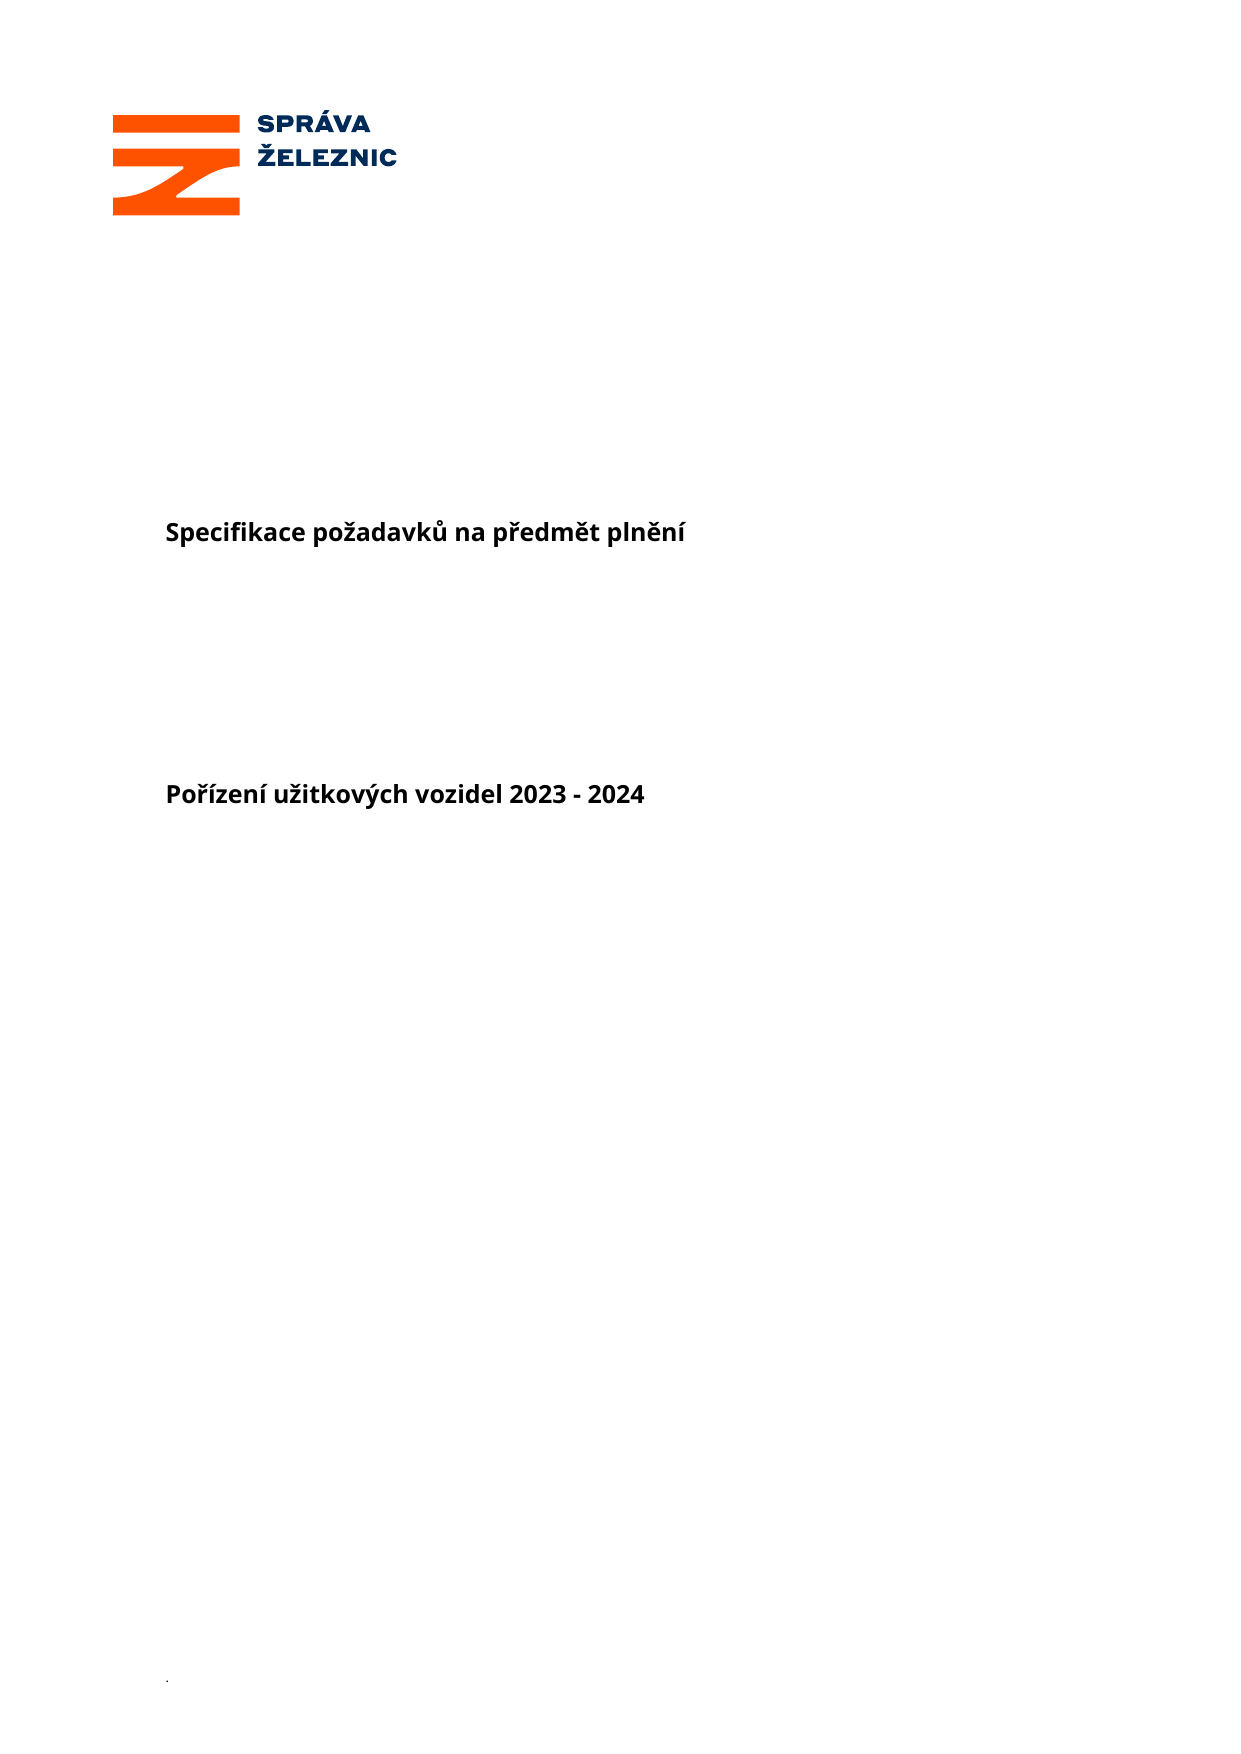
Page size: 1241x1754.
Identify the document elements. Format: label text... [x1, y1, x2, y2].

text Specifikace požadavků na předmět plnění [165, 514, 1075, 549]
text Pořízení užitkových vozidel 2023 - 2024 [165, 777, 1075, 811]
